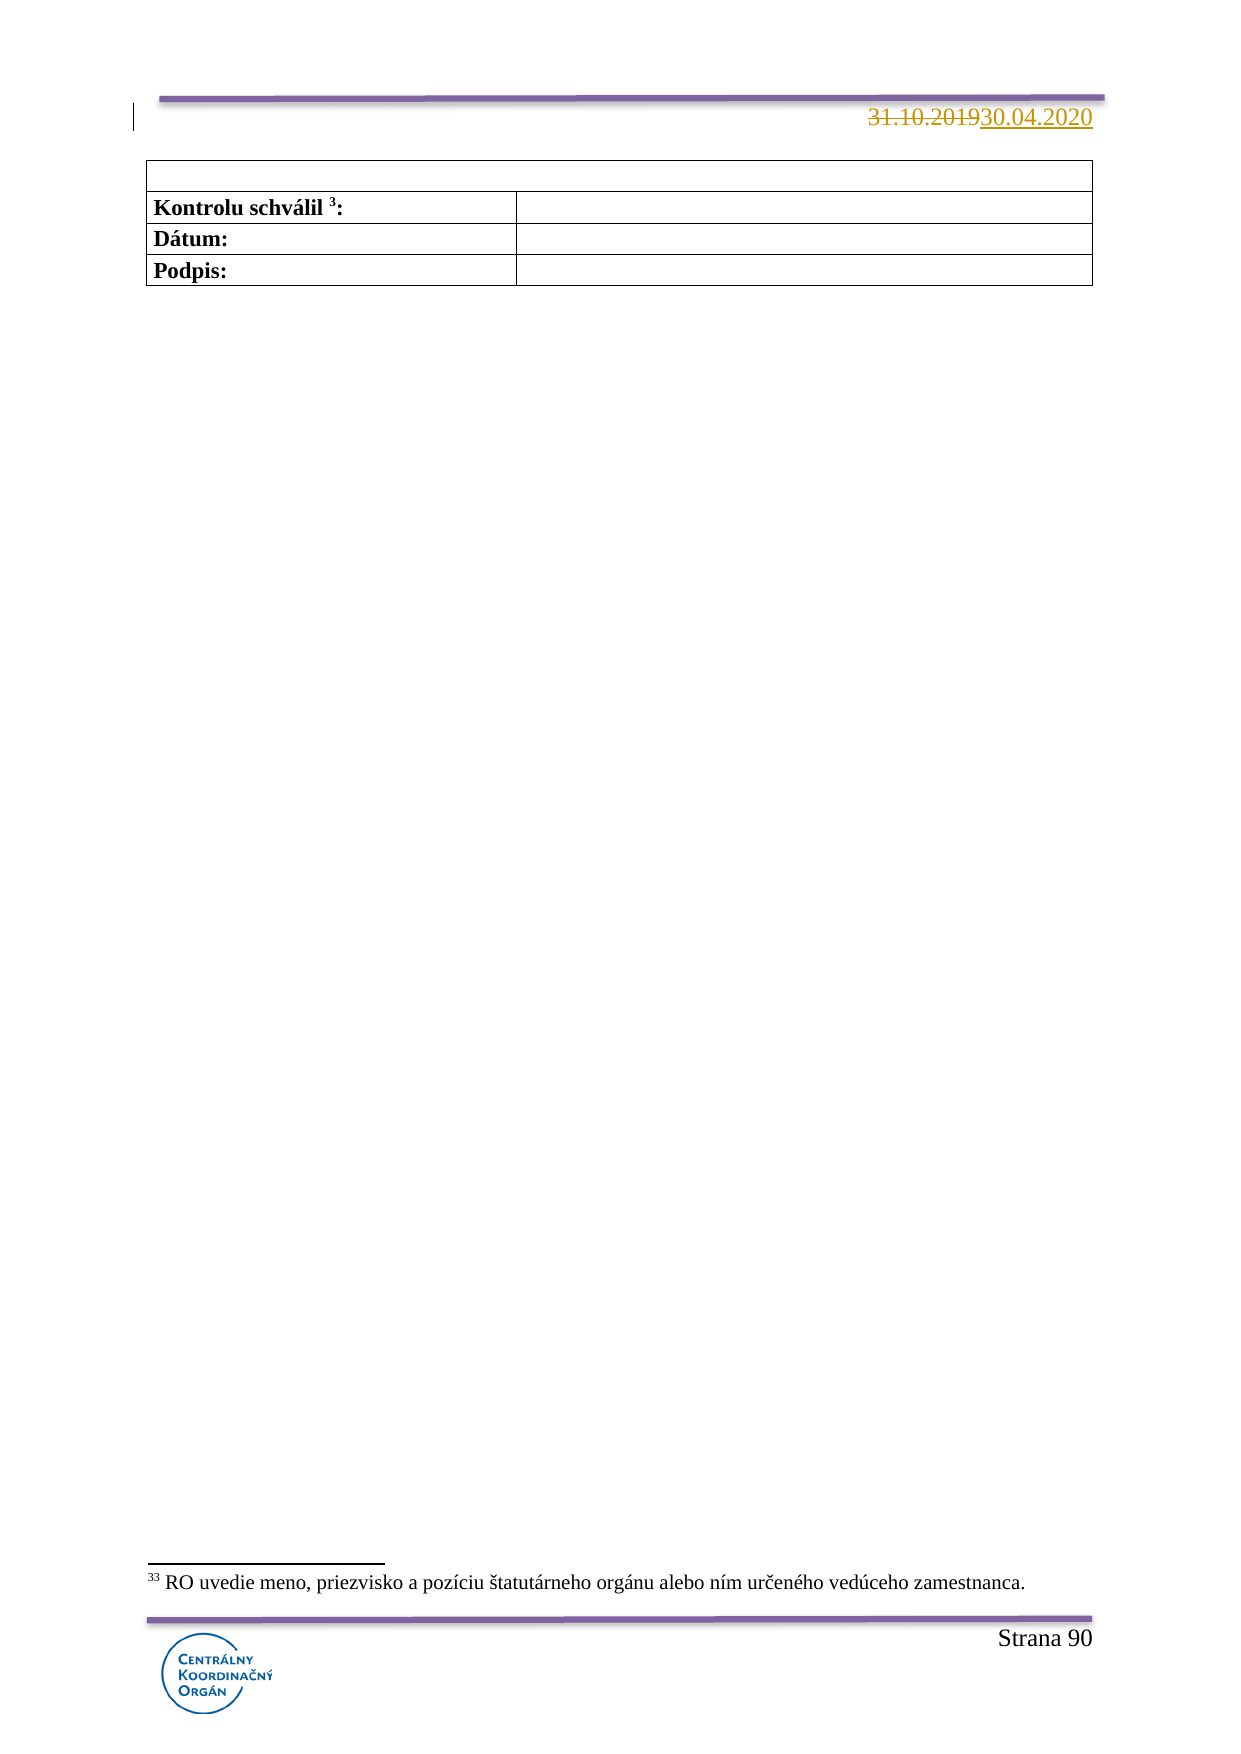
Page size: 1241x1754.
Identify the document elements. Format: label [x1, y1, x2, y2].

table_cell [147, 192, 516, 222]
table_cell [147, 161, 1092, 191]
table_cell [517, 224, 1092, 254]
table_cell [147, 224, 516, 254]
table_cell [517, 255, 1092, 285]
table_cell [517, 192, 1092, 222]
picture [159, 1631, 272, 1713]
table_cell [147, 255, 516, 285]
